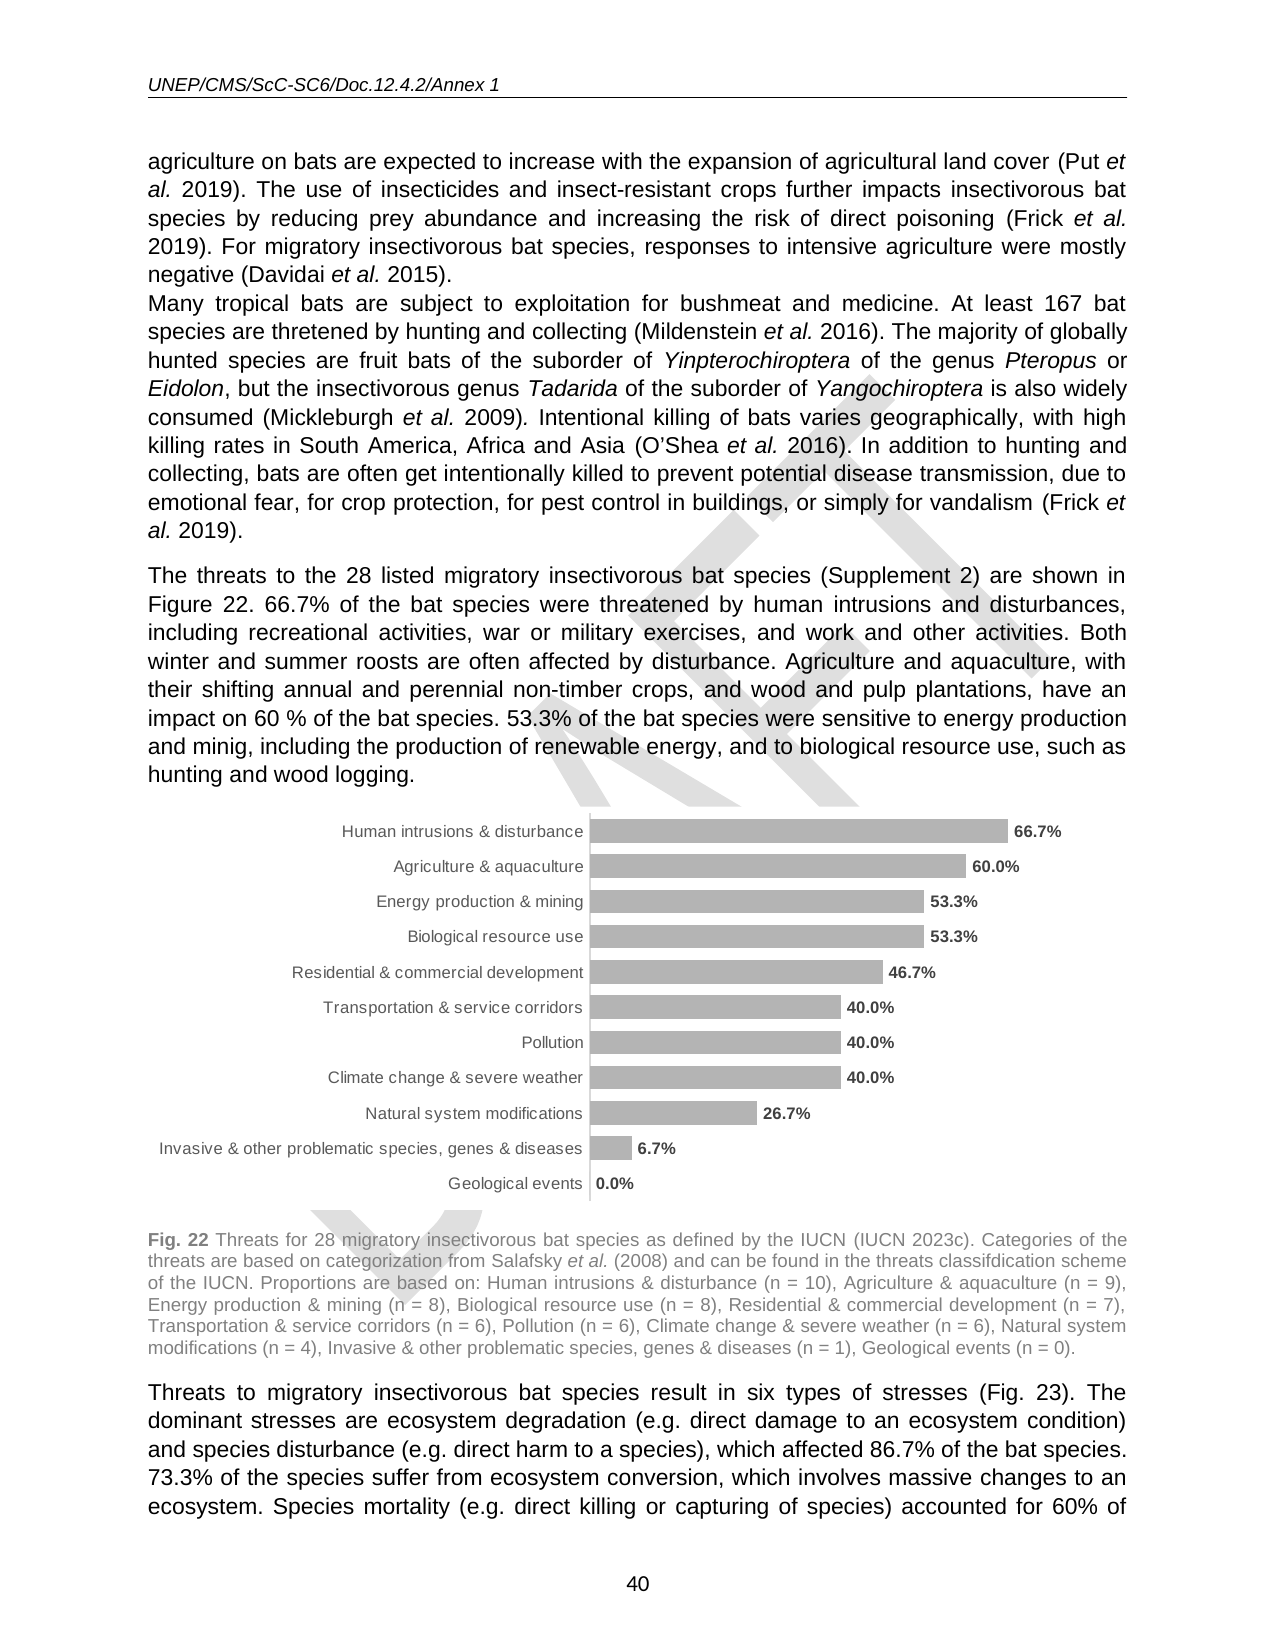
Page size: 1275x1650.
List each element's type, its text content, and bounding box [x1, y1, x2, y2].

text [148, 148, 1127, 288]
text The threats to the 28 listed migratory insectivorous bat species (Supplement 2) are shown in Figure 22. 66.7% of the bat species were threatened by human intrusions and disturbances, including recreational activities, war or military exercises, and work and other activities. Both winter and summer roosts are often affected by disturbance. Agriculture and aquaculture, with their shifting annual and perennial non-timber crops, and wood and pulp plantations, have an impact on 60 % of the bat species. 53.3% of the bat species were sensitive to energy production and minig, including the production of renewable energy, and to biological resource use, such as hunting and wood logging. [148, 562, 1127, 788]
text Many tropical bats are subject to exploitation for bushmeat and medicine. At least 167 bat species are thretened by hunting and collecting (Mildenstein et al. 2016). The majority of globally hunted species are fruit bats of the suborder of Yinpterochiroptera of the genus Pteropus or Eidolon, but the insectivorous genus Tadarida of the suborder of Yangochiroptera is also widely consumed (Mickleburgh et al. 2009). Intentional killing of bats varies geographically, with high killing rates in South America, Africa and Asia (O’Shea et al. 2016). In addition to hunting and collecting, bats are often get intentionally killed to prevent potential disease transmission, due to emotional fear, for crop protection, for pest control in buildings, or simply for vandalism (Frick et al. 2019). [148, 290, 1127, 544]
text Fig. 22 Threats for 28 migratory insectivorous bat species as defined by the IUCN (IUCN 2023c). Categories of the threats are based on categorization from Salafsky et al. (2008) and can be found in the threats classifdication scheme of the IUCN. Proportions are based on: Human intrusions & disturbance (n = 10), Agriculture & aquaculture (n = 9), Energy production & mining (n = 8), Biological resource use (n = 8), Residential & commercial development (n = 7), Transportation & service corridors (n = 6), Pollution (n = 6), Climate change & severe weather (n = 6), Natural system modifications (n = 4), Invasive & other problematic species, genes & diseases (n = 1), Geological events (n = 0). [148, 1229, 1127, 1358]
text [148, 1379, 1127, 1519]
